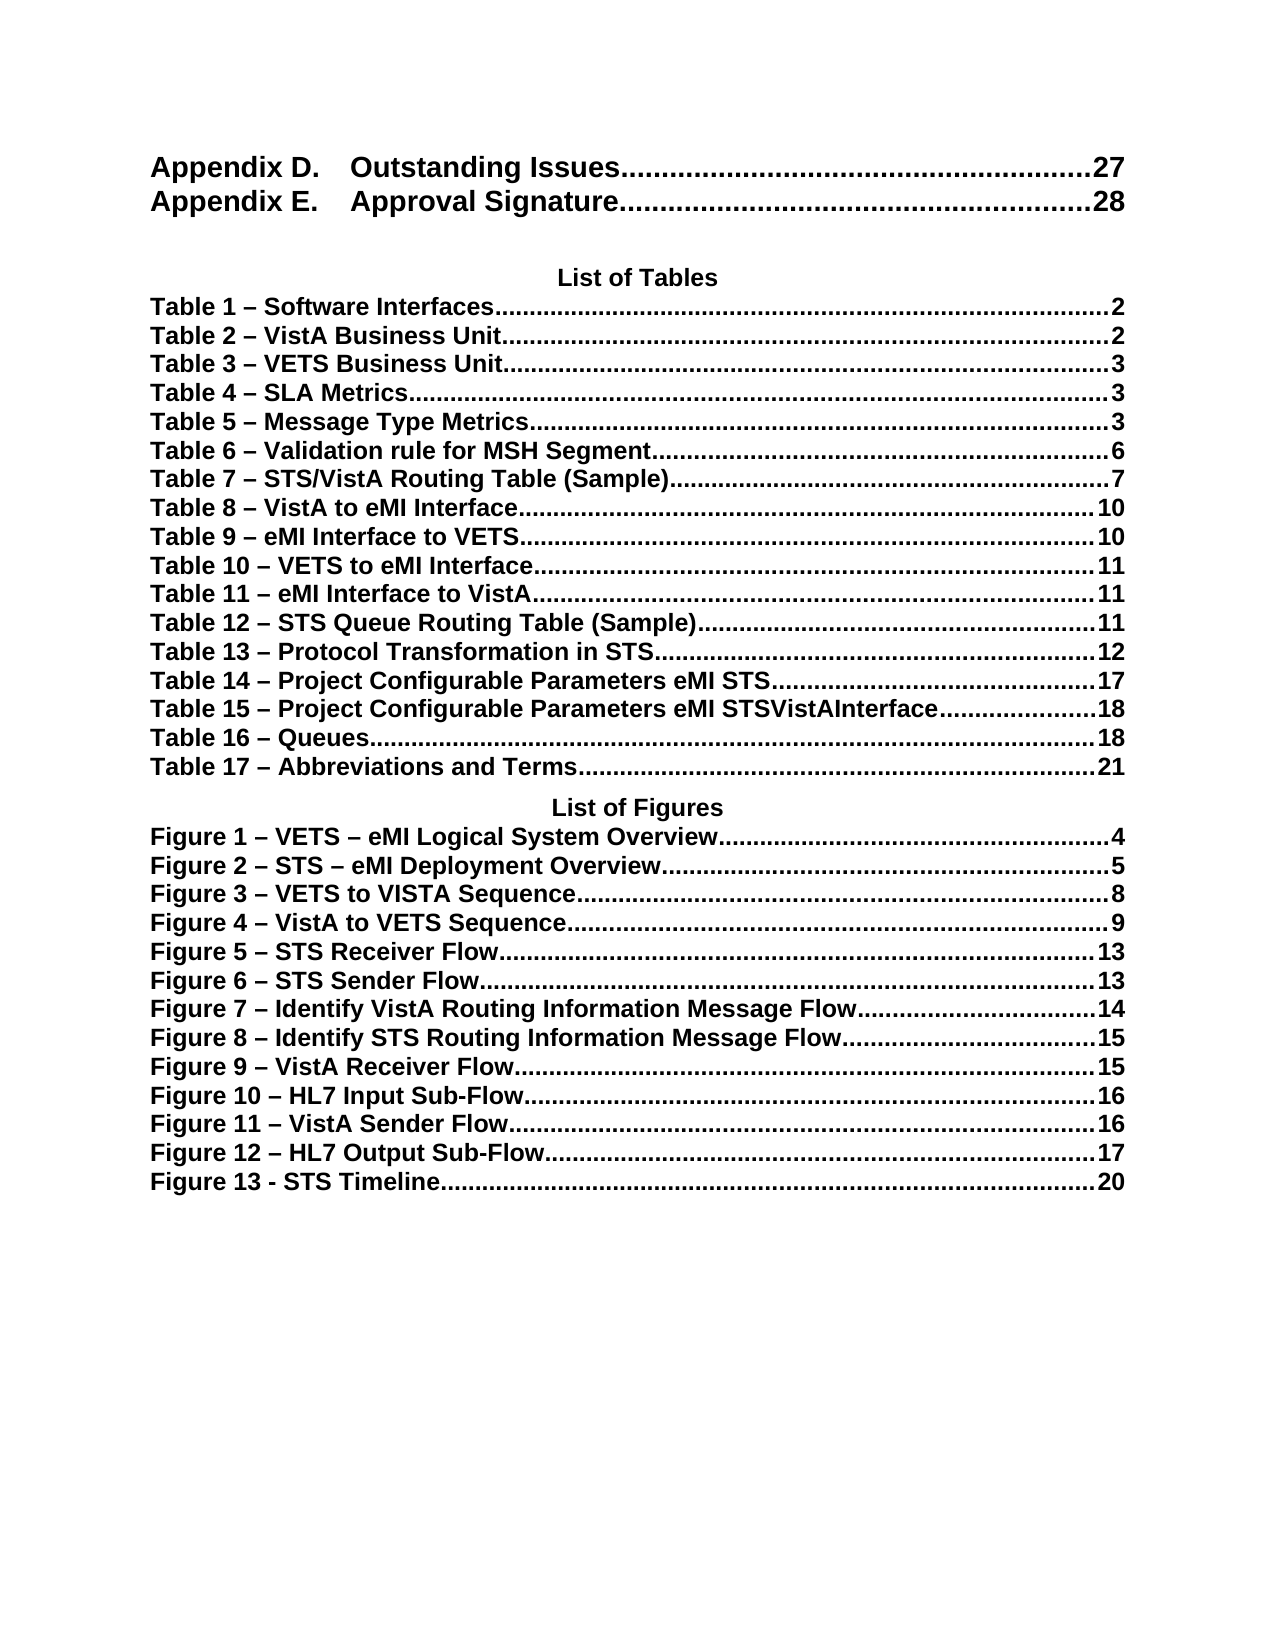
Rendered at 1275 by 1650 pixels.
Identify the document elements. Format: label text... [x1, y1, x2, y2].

text Table 16 – Queues 18 [150, 723, 1125, 752]
text Figure 8 – Identify STS Routing Information Message Flow 15 [150, 1023, 1125, 1052]
text Table 1 – Software Interfaces 2 [150, 292, 1125, 321]
text Table 9 – eMI Interface to VETS 10 [150, 522, 1125, 551]
text Figure 9 – VistA Receiver Flow 15 [150, 1052, 1125, 1081]
text Table 11 – eMI Interface to VistA 11 [150, 579, 1125, 608]
text Table 12 – STS Queue Routing Table (Sample) 11 [150, 608, 1125, 637]
text Figure 11 – VistA Sender Flow 16 [150, 1109, 1125, 1138]
text Figure 4 – VistA to VETS Sequence 9 [150, 908, 1125, 937]
text Table 8 – VistA to eMI Interface 10 [150, 493, 1125, 522]
text Figure 7 – Identify VistA Routing Information Message Flow 14 [150, 994, 1125, 1023]
text Table 15 – Project Configurable Parameters eMI STSVistAInterface 18 [150, 694, 1125, 723]
text Table 5 – Message Type Metrics 3 [150, 407, 1125, 436]
text Table 13 – Protocol Transformation in STS 12 [150, 637, 1125, 666]
text Table 14 – Project Configurable Parameters eMI STS 17 [150, 666, 1125, 694]
text Table 17 – Abbreviations and Terms 21 [150, 752, 1125, 781]
text Table 10 – VETS to eMI Interface 11 [150, 551, 1125, 579]
subtitle List of Tables [150, 263, 1125, 292]
text Table 3 – VETS Business Unit 3 [150, 349, 1125, 378]
text Table 6 – Validation rule for MSH Segment 6 [150, 436, 1125, 464]
subtitle List of Figures [150, 793, 1125, 822]
text Table 4 – SLA Metrics 3 [150, 378, 1125, 407]
text Figure 3 – VETS to VISTA Sequence 8 [150, 879, 1125, 908]
text Figure 12 – HL7 Output Sub-Flow 17 [150, 1138, 1125, 1167]
text Figure 2 – STS – eMI Deployment Overview 5 [150, 851, 1125, 879]
text Figure 1 – VETS – eMI Logical System Overview 4 [150, 822, 1125, 851]
text Figure 10 – HL7 Input Sub-Flow 16 [150, 1081, 1125, 1109]
text Figure 13 - STS Timeline 20 [150, 1167, 1125, 1196]
text Table 2 – VistA Business Unit 2 [150, 321, 1125, 349]
text Figure 5 – STS Receiver Flow 13 [150, 937, 1125, 966]
text Table 7 – STS/VistA Routing Table (Sample) 7 [150, 464, 1125, 493]
text Figure 6 – STS Sender Flow 13 [150, 966, 1125, 994]
